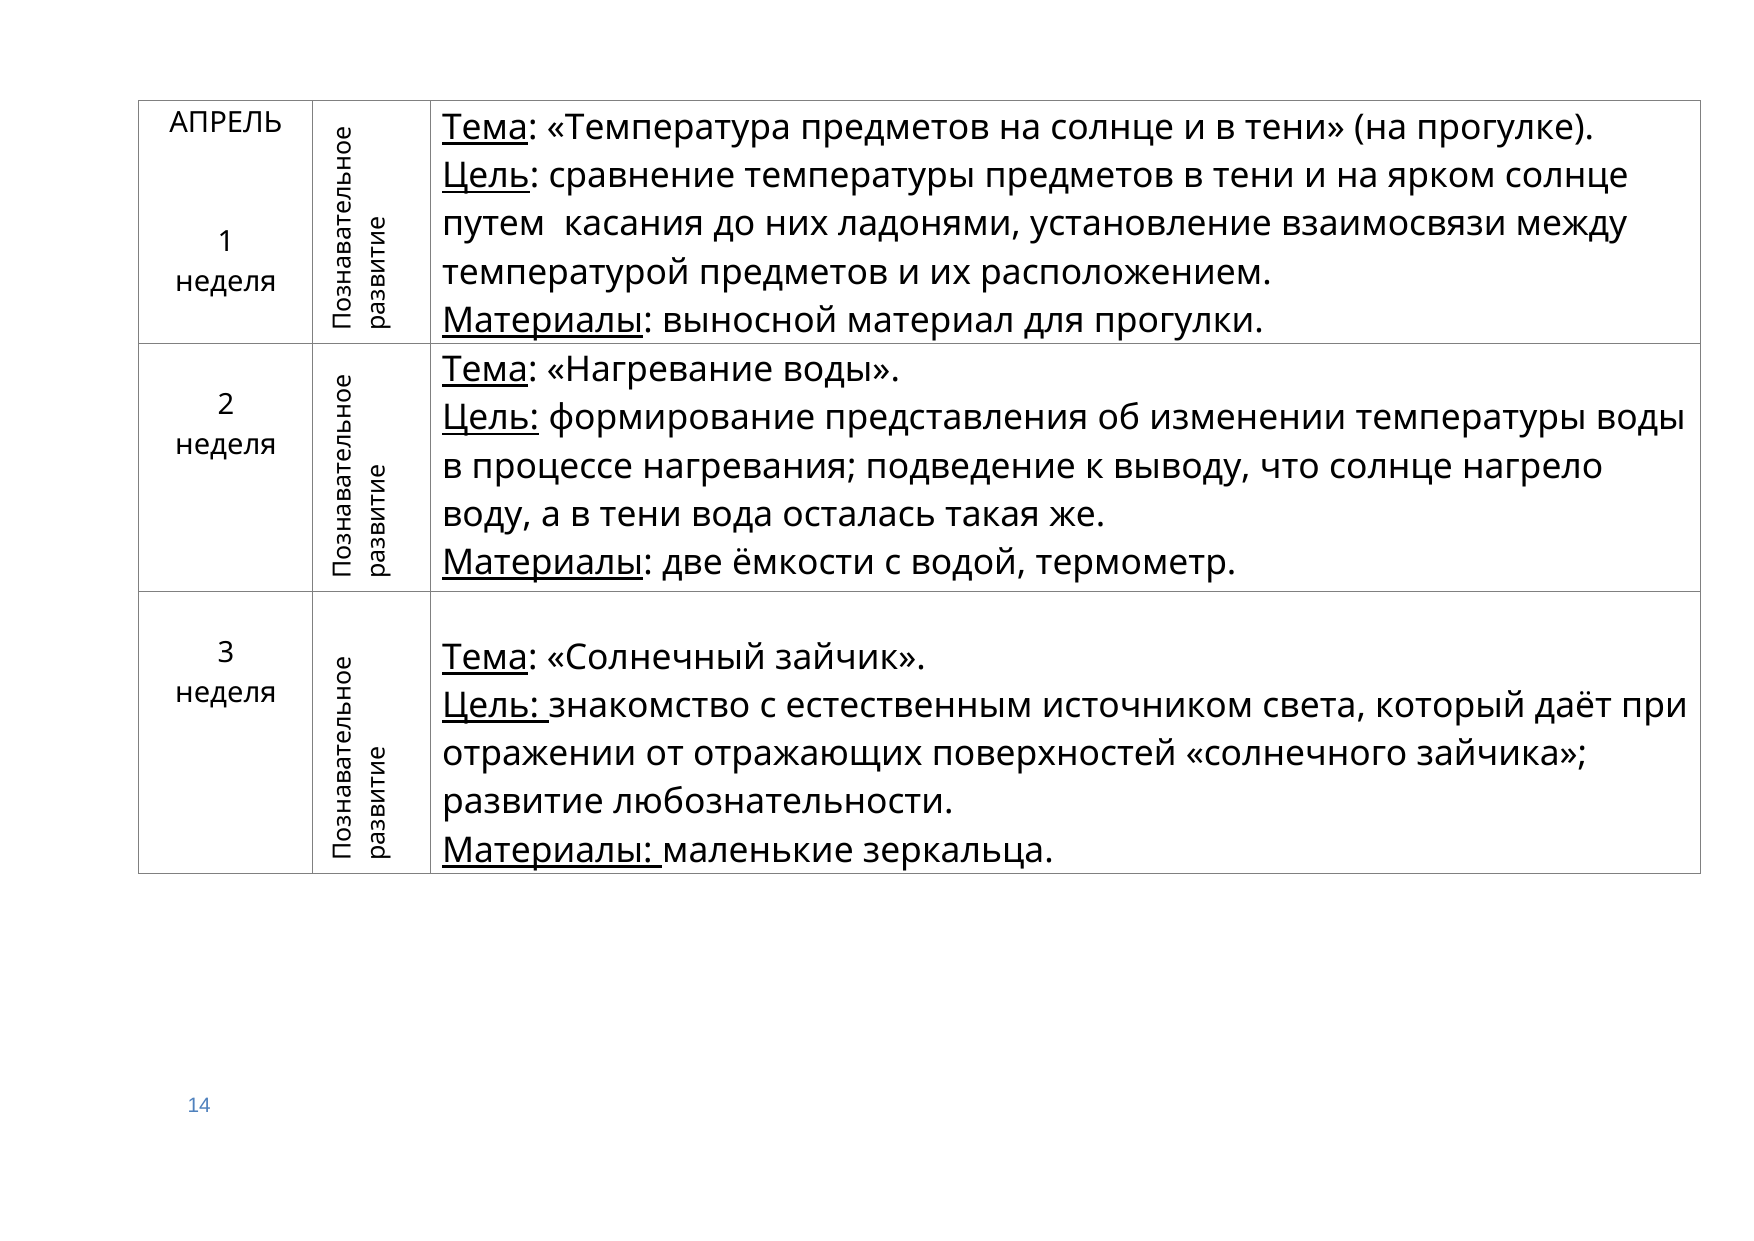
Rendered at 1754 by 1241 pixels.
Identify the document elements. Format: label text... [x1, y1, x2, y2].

table_cell Тема: «Нагревание воды». Цель: формирование представления об изменении температуры воды в процессе нагревания; подведение к выводу, что солнце нагрело воду, а в тени вода осталась такая же. Материалы: две ёмкости с водой, термометр. [431, 344, 1700, 591]
table_cell Тема: «Солнечный зайчик». Цель: знакомство с естественным источником света, который даёт при отражении от отражающих поверхностей «солнечного зайчика»; развитие любознательности. Материалы: маленькие зеркальца. [431, 592, 1700, 872]
table_header Тема: «Температура предметов на солнце и в тени» (на прогулке). Цель: сравнение температуры предметов в тени и на ярком солнце путем касания до них ладонями, установление взаимосвязи между температурой предметов и их расположением. Материалы: выносной материал для прогулки. [431, 101, 1700, 343]
table_header АПРЕЛЬ 1 неделя [139, 101, 312, 343]
table_cell Познавательное развитие [313, 344, 430, 591]
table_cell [313, 592, 430, 872]
table_cell 3 неделя [139, 592, 312, 872]
table_cell 2 неделя [139, 344, 312, 591]
table_header Познавательное развитие [313, 101, 430, 343]
